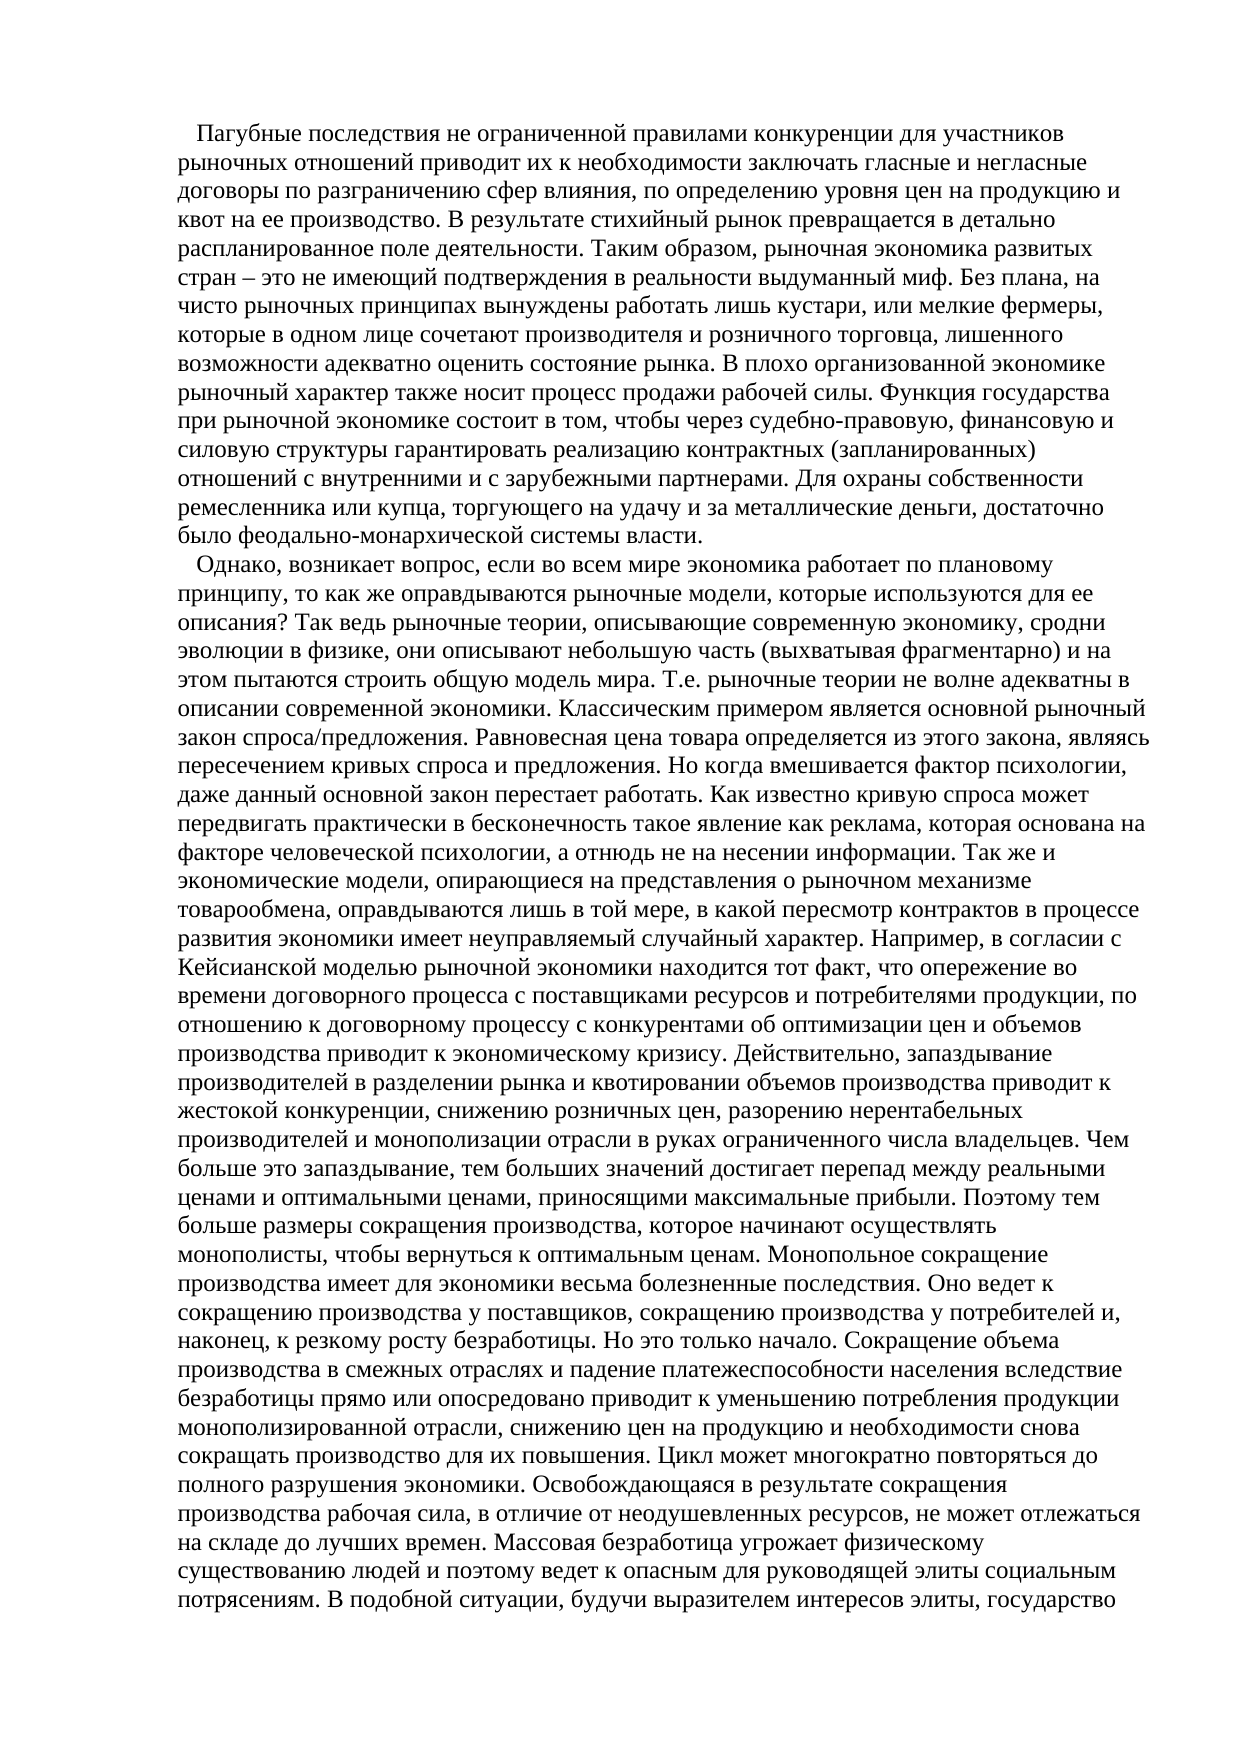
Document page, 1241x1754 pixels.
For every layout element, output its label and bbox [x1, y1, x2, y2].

text [177, 118, 1152, 1613]
